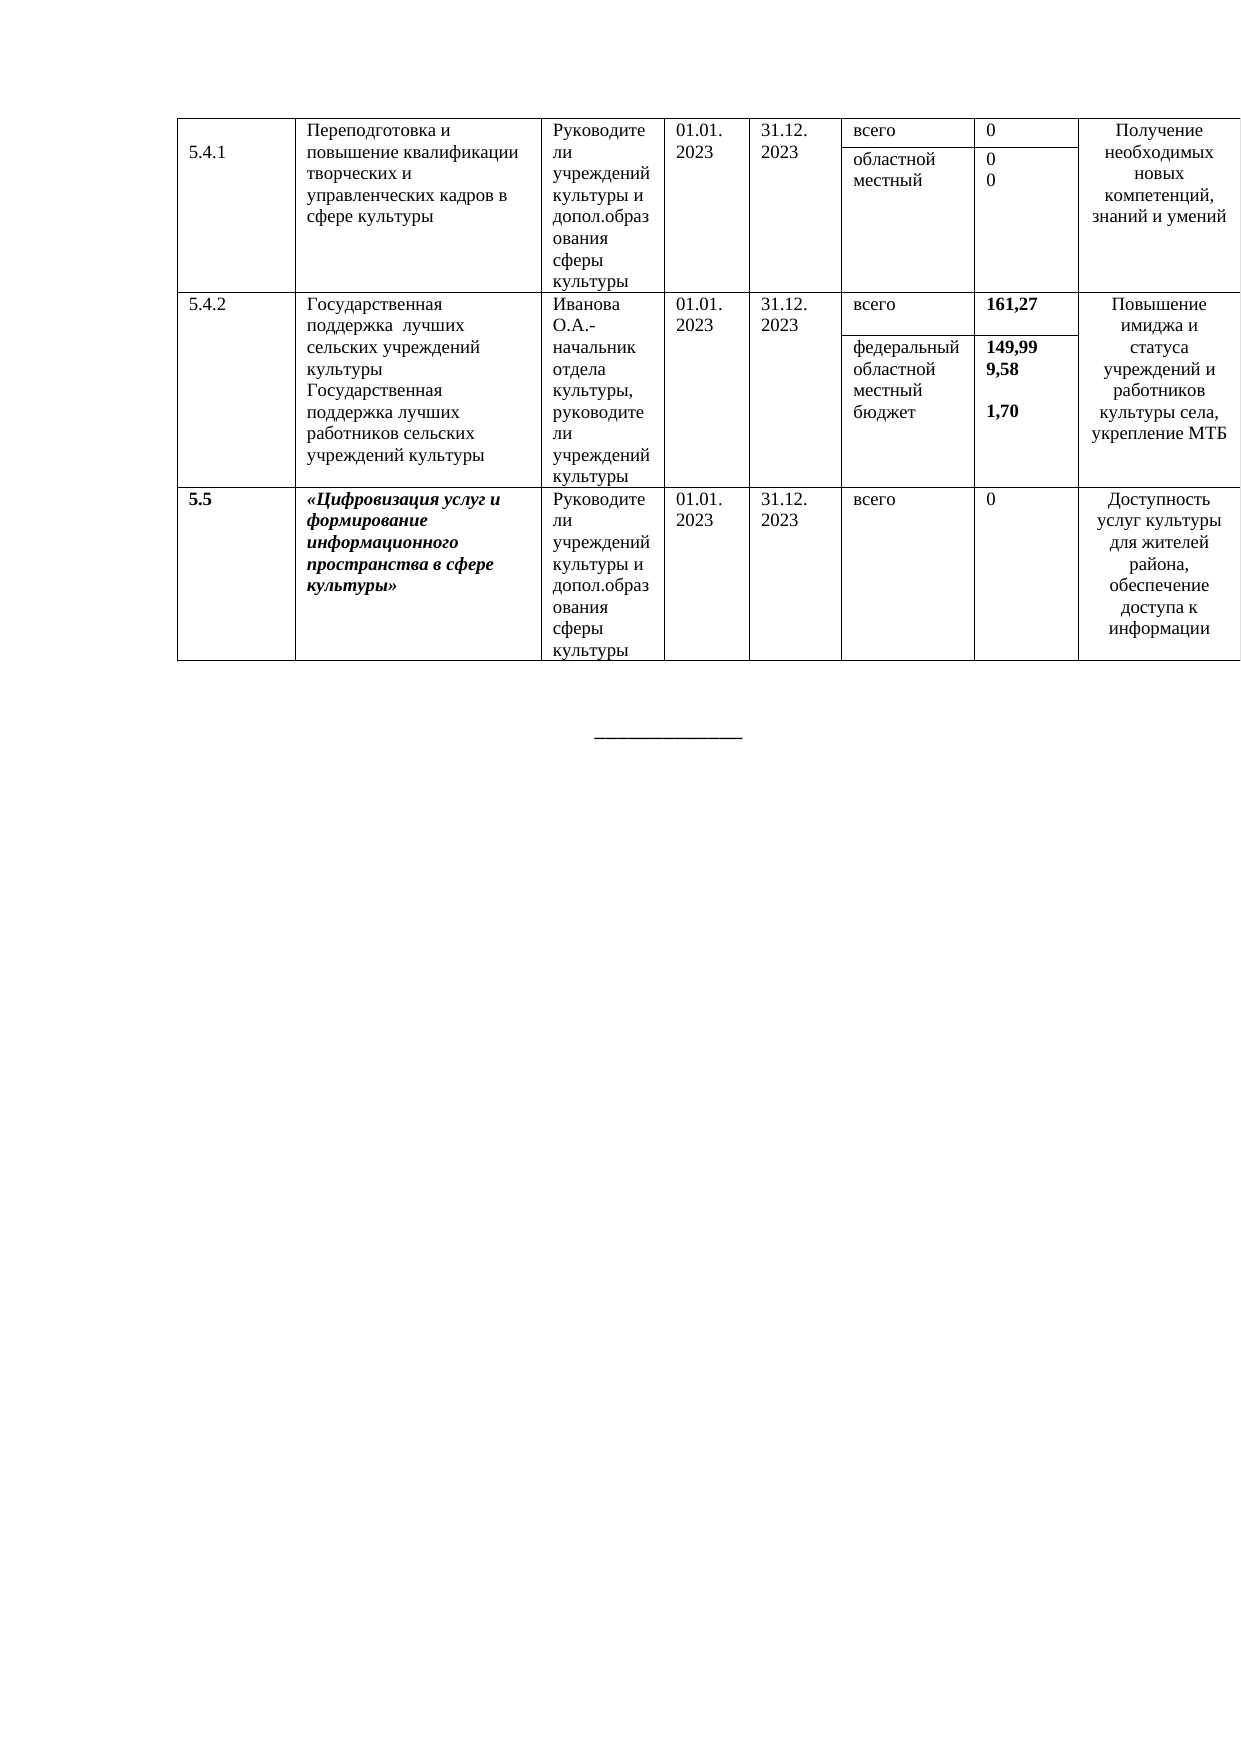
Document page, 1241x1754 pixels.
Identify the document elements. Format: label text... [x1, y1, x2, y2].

table_cell всего [842, 293, 974, 335]
table_cell 01.01. 2023 [665, 293, 749, 487]
table_cell федеральный областной местный бюджет [842, 336, 974, 487]
table_cell Иванова О.А.- начальник отдела культуры, руководители учреждений культуры [542, 293, 664, 487]
table_cell всего [842, 119, 974, 147]
table_cell 01.01. 2023 [665, 119, 749, 292]
table_cell «Цифровизация услуг и формирование информационного пространства в сфере культуры» [296, 488, 541, 660]
table_cell всего [842, 488, 974, 660]
table_cell 5.5 [178, 488, 295, 660]
table_cell 31.12. 2023 [750, 488, 841, 660]
table_cell Получение необходимых новых компетенций, знаний и умений [1079, 119, 1240, 292]
table_cell Повышение имиджа и статуса учреждений и работников культуры села, укрепление МТБ [1079, 293, 1240, 487]
text _____________ [177, 714, 1152, 742]
table_cell Государственная поддержка лучших сельских учреждений культуры Государственная поддержка лучших работников сельских учреждений культуры [296, 293, 541, 487]
table_cell 31.12. 2023 [750, 293, 841, 487]
table_cell Переподготовка и повышение квалификации творческих и управленческих кадров в сфере культуры [296, 119, 541, 292]
table_cell 0 [975, 119, 1078, 147]
table_cell областной местный [842, 148, 974, 292]
table_cell 5.4.2 [178, 293, 295, 487]
table_cell 0 0 [975, 148, 1078, 292]
table_cell 31.12. 2023 [750, 119, 841, 292]
table_cell Руководители учреждений культуры и допол.образования сферы культуры [542, 119, 664, 292]
table_cell Доступность услуг культуры для жителей района, обеспечение доступа к информации [1079, 488, 1240, 660]
table_cell 0 [975, 488, 1078, 660]
table_cell 149,99 9,58 1,70 [975, 336, 1078, 487]
table_cell 01.01. 2023 [665, 488, 749, 660]
table_cell Руководители учреждений культуры и допол.образования сферы культуры [542, 488, 664, 660]
table_cell 5.4.1 [178, 119, 295, 292]
table_cell 161,27 [975, 293, 1078, 335]
